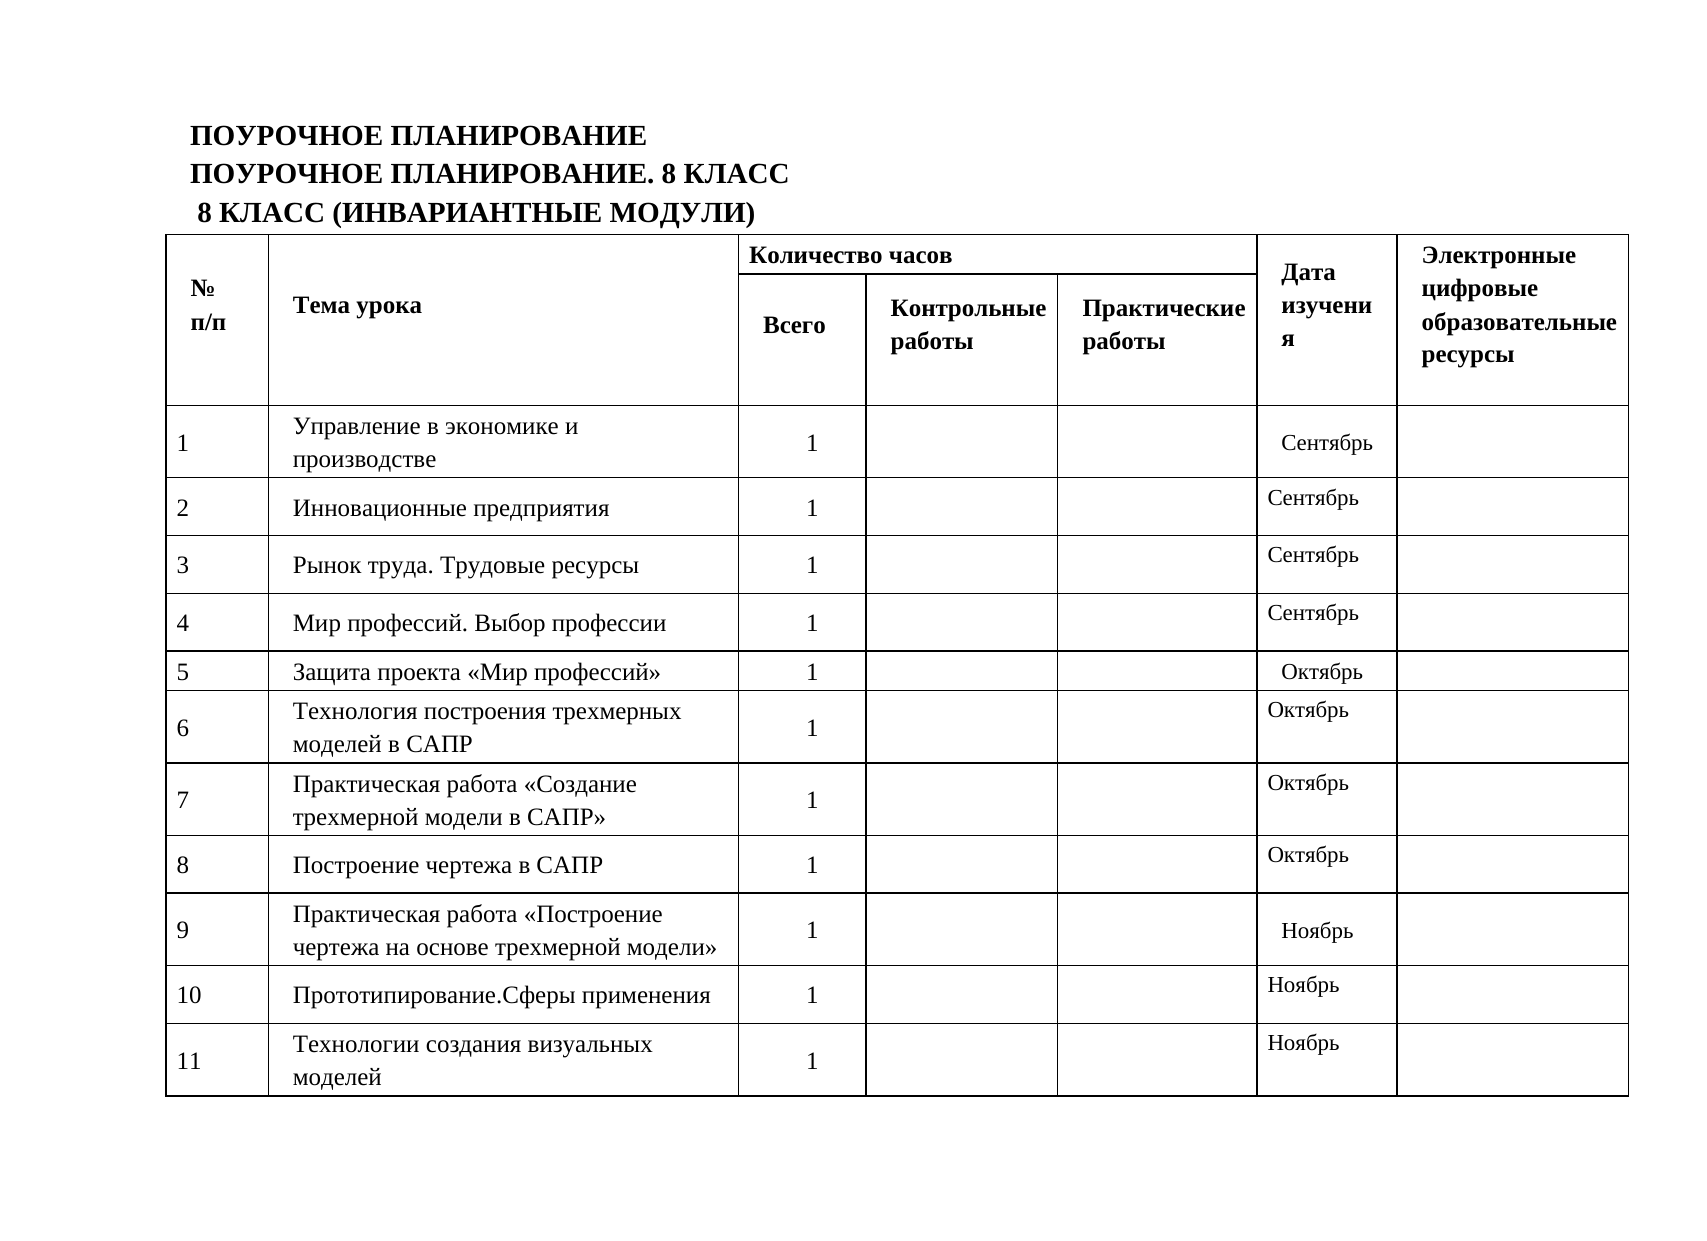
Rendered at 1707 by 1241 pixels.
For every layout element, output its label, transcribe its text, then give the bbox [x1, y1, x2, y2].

table_cell 1 [739, 652, 865, 690]
table_cell [867, 652, 1057, 690]
table_cell 9 [167, 894, 268, 965]
table_cell 1 [739, 1024, 865, 1095]
table_cell 4 [167, 594, 268, 650]
table_cell [1058, 894, 1256, 965]
table_cell [1058, 652, 1256, 690]
table_header Количество часов [739, 235, 1256, 273]
table_cell Октябрь [1258, 764, 1396, 834]
table_cell Всего [739, 275, 865, 404]
table_cell 1 [739, 836, 865, 892]
table_cell Защита проекта «Мир профессий» [269, 652, 738, 690]
table_cell [1058, 1024, 1256, 1095]
table_cell [1398, 894, 1628, 965]
table_cell [1398, 478, 1628, 535]
table_cell 1 [739, 691, 865, 762]
table_cell [1058, 764, 1256, 834]
table_cell Прототипирование.Сферы применения [269, 966, 738, 1022]
table_cell 11 [167, 1024, 268, 1095]
table_cell Сентябрь [1258, 536, 1396, 592]
table_cell [1058, 691, 1256, 762]
table_cell [867, 966, 1057, 1022]
table_cell Мир профессий. Выбор профессии [269, 594, 738, 650]
table_header Тема урока [269, 235, 738, 404]
table_cell Ноябрь [1258, 1024, 1396, 1095]
table_cell [867, 894, 1057, 965]
table_header Дата изучения [1258, 235, 1396, 404]
table_cell Практическая работа «Создание трехмерной модели в САПР» [269, 764, 738, 834]
table_cell [1058, 406, 1256, 477]
text ПОУРОЧНОЕ ПЛАНИРОВАНИЕ. 8 КЛАСС [190, 157, 1618, 190]
table_cell [1058, 536, 1256, 592]
table_cell [867, 1024, 1057, 1095]
table_cell 1 [739, 406, 865, 477]
table_cell 1 [167, 406, 268, 477]
table_cell Октябрь [1258, 652, 1396, 690]
table_cell [1058, 478, 1256, 535]
table_cell 8 [167, 836, 268, 892]
table_cell [867, 478, 1057, 535]
text 8 КЛАСС (ИНВАРИАНТНЫЕ МОДУЛИ) [190, 195, 1618, 229]
table_cell [867, 406, 1057, 477]
table_cell Сентябрь [1258, 594, 1396, 650]
table_cell Сентябрь [1258, 406, 1396, 477]
table_cell [1398, 836, 1628, 892]
table_cell Технология построения трехмерных моделей в САПР [269, 691, 738, 762]
table_header № п/п [167, 235, 268, 404]
table_cell Ноябрь [1258, 966, 1396, 1022]
table_cell Ноябрь [1258, 894, 1396, 965]
table_cell [1398, 652, 1628, 690]
table_cell [1398, 594, 1628, 650]
table_cell [1058, 594, 1256, 650]
text ПОУРОЧНОЕ ПЛАНИРОВАНИЕ [190, 118, 1618, 152]
table_cell Практические работы [1058, 275, 1256, 404]
table_cell [867, 764, 1057, 834]
table_cell Октябрь [1258, 691, 1396, 762]
table_header Электронные цифровые образовательные ресурсы [1398, 235, 1628, 404]
table_cell Контрольные работы [867, 275, 1057, 404]
table_cell [1058, 836, 1256, 892]
table_cell [1398, 764, 1628, 834]
table_cell 1 [739, 764, 865, 834]
table_cell 10 [167, 966, 268, 1022]
table_cell 3 [167, 536, 268, 592]
table_cell [1058, 966, 1256, 1022]
table_cell [1398, 1024, 1628, 1095]
table_cell Управление в экономике и производстве [269, 406, 738, 477]
table_cell Технологии создания визуальных моделей [269, 1024, 738, 1095]
table_cell [867, 691, 1057, 762]
table_cell Рынок труда. Трудовые ресурсы [269, 536, 738, 592]
table_cell 1 [739, 966, 865, 1022]
table_cell 1 [739, 894, 865, 965]
table_cell [867, 536, 1057, 592]
table_cell Октябрь [1258, 836, 1396, 892]
table_cell Сентябрь [1258, 478, 1396, 535]
table_cell Инновационные предприятия [269, 478, 738, 535]
table_cell Построение чертежа в САПР [269, 836, 738, 892]
table_cell Практическая работа «Построение чертежа на основе трехмерной модели» [269, 894, 738, 965]
table_cell [1398, 406, 1628, 477]
table_cell 5 [167, 652, 268, 690]
table_cell [867, 836, 1057, 892]
table_cell 2 [167, 478, 268, 535]
table_cell [1398, 691, 1628, 762]
table_cell [1398, 536, 1628, 592]
table_cell [1398, 966, 1628, 1022]
table_cell 1 [739, 536, 865, 592]
table_cell 1 [739, 594, 865, 650]
table_cell 7 [167, 764, 268, 834]
table_cell [867, 594, 1057, 650]
table_cell 6 [167, 691, 268, 762]
table_cell 1 [739, 478, 865, 535]
